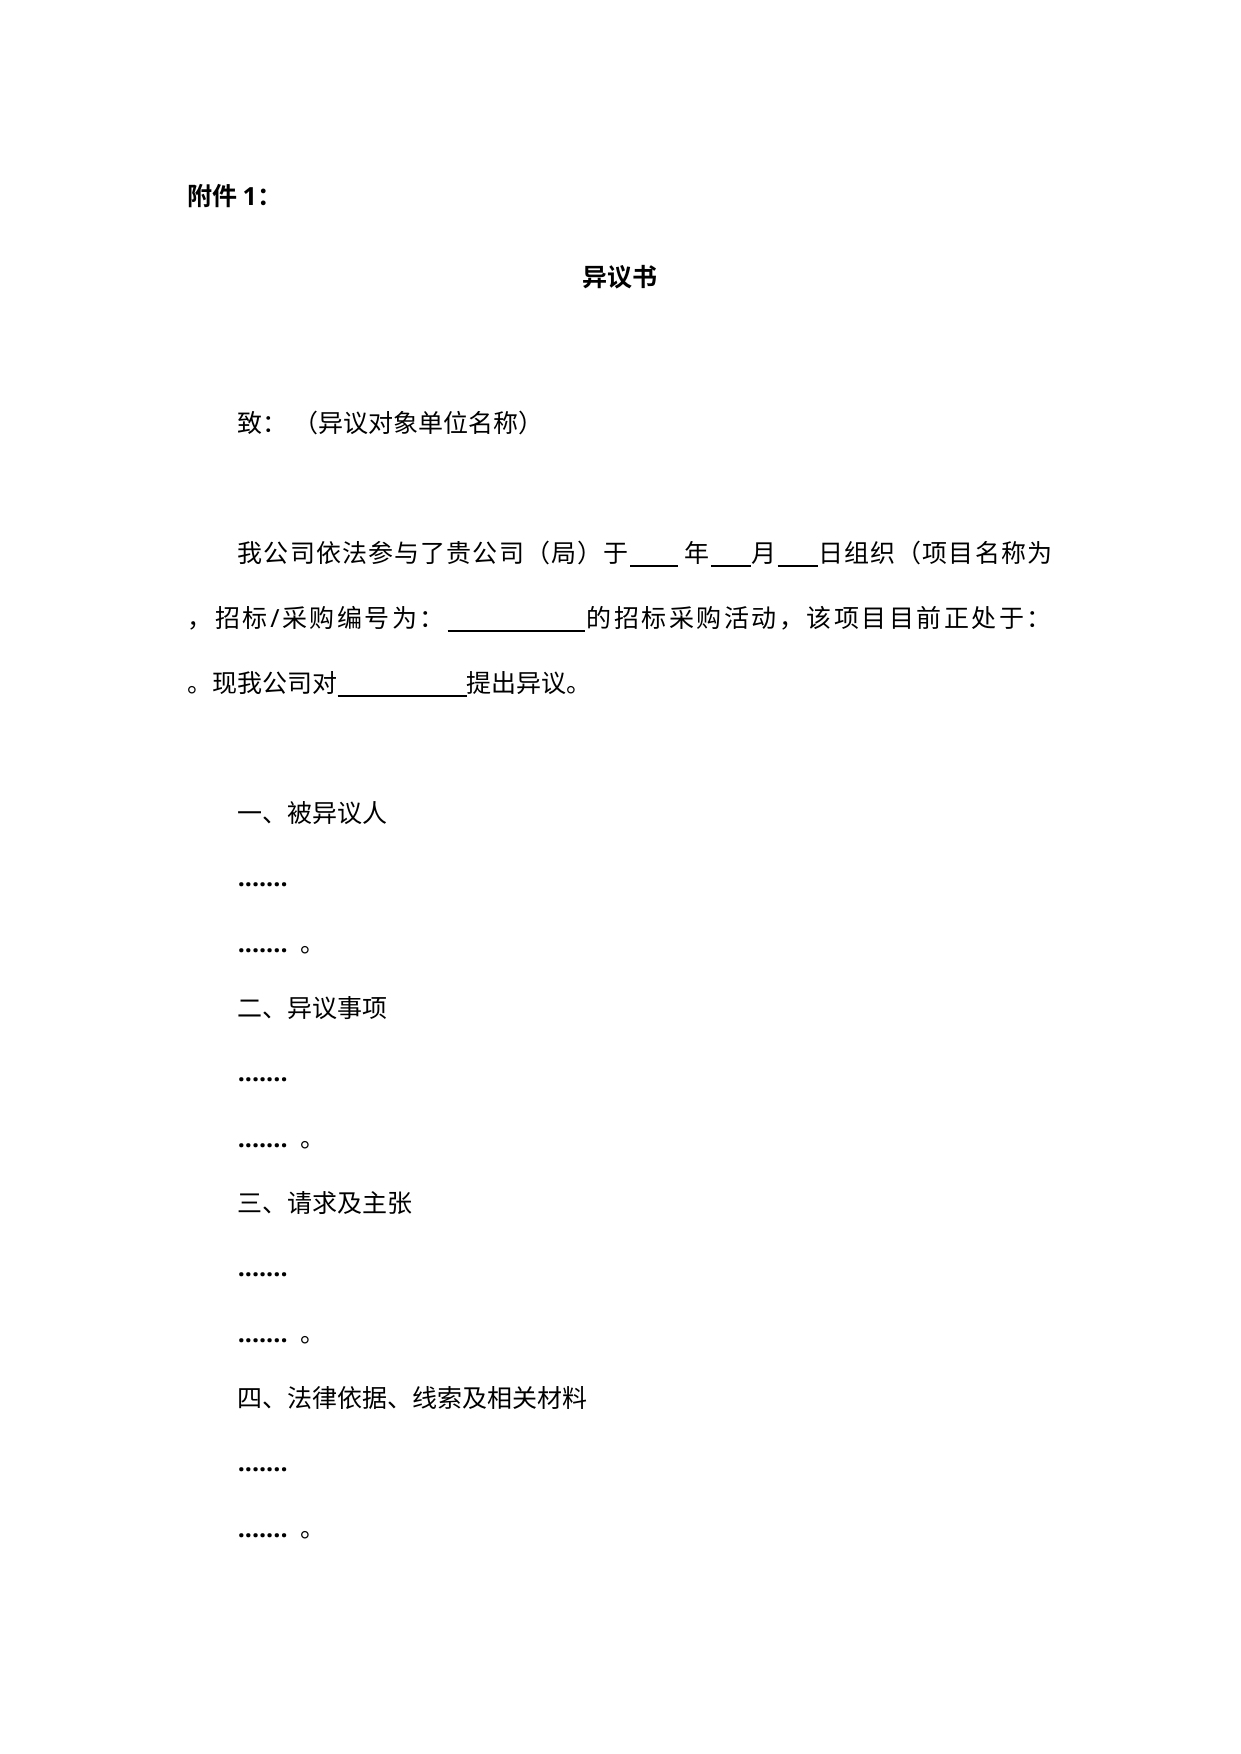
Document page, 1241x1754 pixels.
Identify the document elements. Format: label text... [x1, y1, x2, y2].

list 异议书 [187, 243, 1053, 308]
text 附件1： [187, 162, 1053, 227]
text 四、法律依据、线索及相关材料 [187, 1364, 1053, 1429]
text ....... 。 [187, 909, 1053, 974]
text ....... [187, 844, 1053, 909]
text ....... [187, 1234, 1053, 1299]
text ....... 。 [187, 1494, 1053, 1559]
text 二、异议事项 [187, 974, 1053, 1039]
text ....... [187, 1039, 1053, 1104]
text 我公司依法参与了贵公司（局）于 年 月 日组织（项目名称为 ，招标/采购编号为： 的招标采购活动，该项目目前正处于： 。现我公司对 提出异议。 [187, 519, 1053, 714]
text ....... 。 [187, 1299, 1053, 1364]
text 致： （异议对象单位名称） [187, 389, 1053, 454]
text ....... 。 [187, 1104, 1053, 1169]
text ....... [187, 1429, 1053, 1494]
text 一、被异议人 [187, 779, 1053, 844]
text 三、请求及主张 [187, 1169, 1053, 1234]
